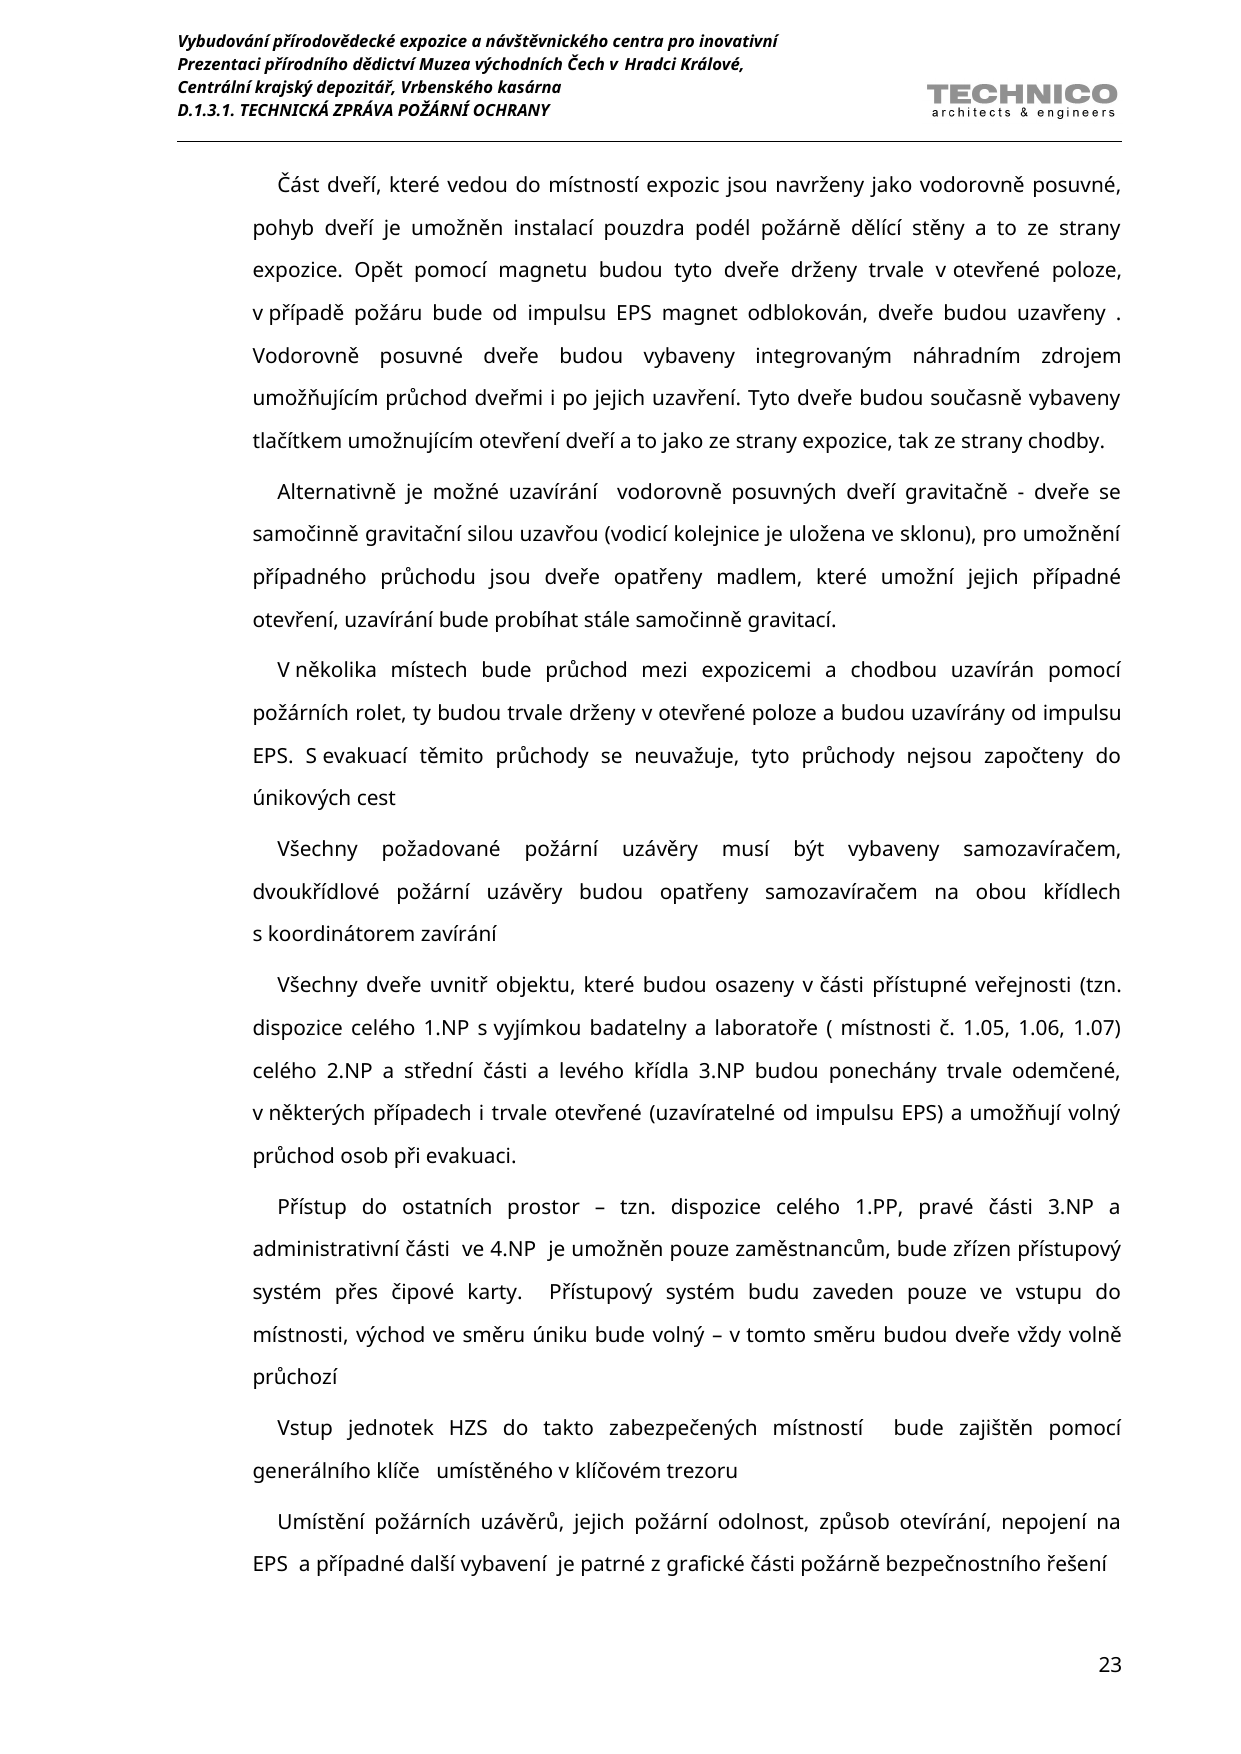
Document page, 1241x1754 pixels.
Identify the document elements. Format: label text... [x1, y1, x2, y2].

text Přístup do ostatních prostor – tzn. dispozice celého 1.PP, pravé části 3.NP a administrativní části ve 4.NP je umožněn pouze zaměstnancům, bude zřízen přístupový systém přes čipové karty. Přístupový systém budu zaveden pouze ve vstupu do místnosti, východ ve směru úniku bude volný – v tomto směru budou dveře vždy volně průchozí [252, 1192, 1122, 1391]
text V několika místech bude průchod mezi expozicemi a chodbou uzavírán pomocí požárních rolet, ty budou trvale drženy v otevřené poloze a budou uzavírány od impulsu EPS. S evakuací těmito průchody se neuvažuje, tyto průchody nejsou započteny do únikových cest [252, 656, 1122, 812]
text Vstup jednotek HZS do takto zabezpečených místností bude zajištěn pomocí generálního klíče umístěného v klíčovém trezoru [252, 1413, 1122, 1484]
text Část dveří, které vedou do místností expozic jsou navrženy jako vodorovně posuvné, pohyb dveří je umožněn instalací pouzdra podél požárně dělící stěny a to ze strany expozice. Opět pomocí magnetu budou tyto dveře drženy trvale v otevřené poloze, v případě požáru bude od impulsu EPS magnet odblokován, dveře budou uzavřeny . Vodorovně posuvné dveře budou vybaveny integrovaným náhradním zdrojem umožňujícím průchod dveřmi i po jejich uzavření. Tyto dveře budou současně vybaveny tlačítkem umožnujícím otevření dveří a to jako ze strany expozice, tak ze strany chodby. [252, 170, 1122, 454]
text Všechny dveře uvnitř objektu, které budou osazeny v části přístupné veřejnosti (tzn. dispozice celého 1.NP s vyjímkou badatelny a laboratoře ( místnosti č. 1.05, 1.06, 1.07) celého 2.NP a střední části a levého křídla 3.NP budou ponechány trvale odemčené, v některých případech i trvale otevřené (uzavíratelné od impulsu EPS) a umožňují volný průchod osob při evakuaci. [252, 971, 1122, 1169]
text Umístění požárních uzávěrů, jejich požární odolnost, způsob otevírání, nepojení na EPS a případné další vybavení je patrné z grafické části požárně bezpečnostního řešení [252, 1507, 1122, 1578]
picture [922, 78, 1124, 124]
text Všechny požadované požární uzávěry musí být vybaveny samozavíračem, dvoukřídlové požární uzávěry budou opatřeny samozavíračem na obou křídlech s koordinátorem zavírání [252, 834, 1122, 948]
text Alternativně je možné uzavírání vodorovně posuvných dveří gravitačně - dveře se samočinně gravitační silou uzavřou (vodicí kolejnice je uložena ve sklonu), pro umožnění případného průchodu jsou dveře opatřeny madlem, které umožní jejich případné otevření, uzavírání bude probíhat stále samočinně gravitací. [252, 477, 1122, 633]
